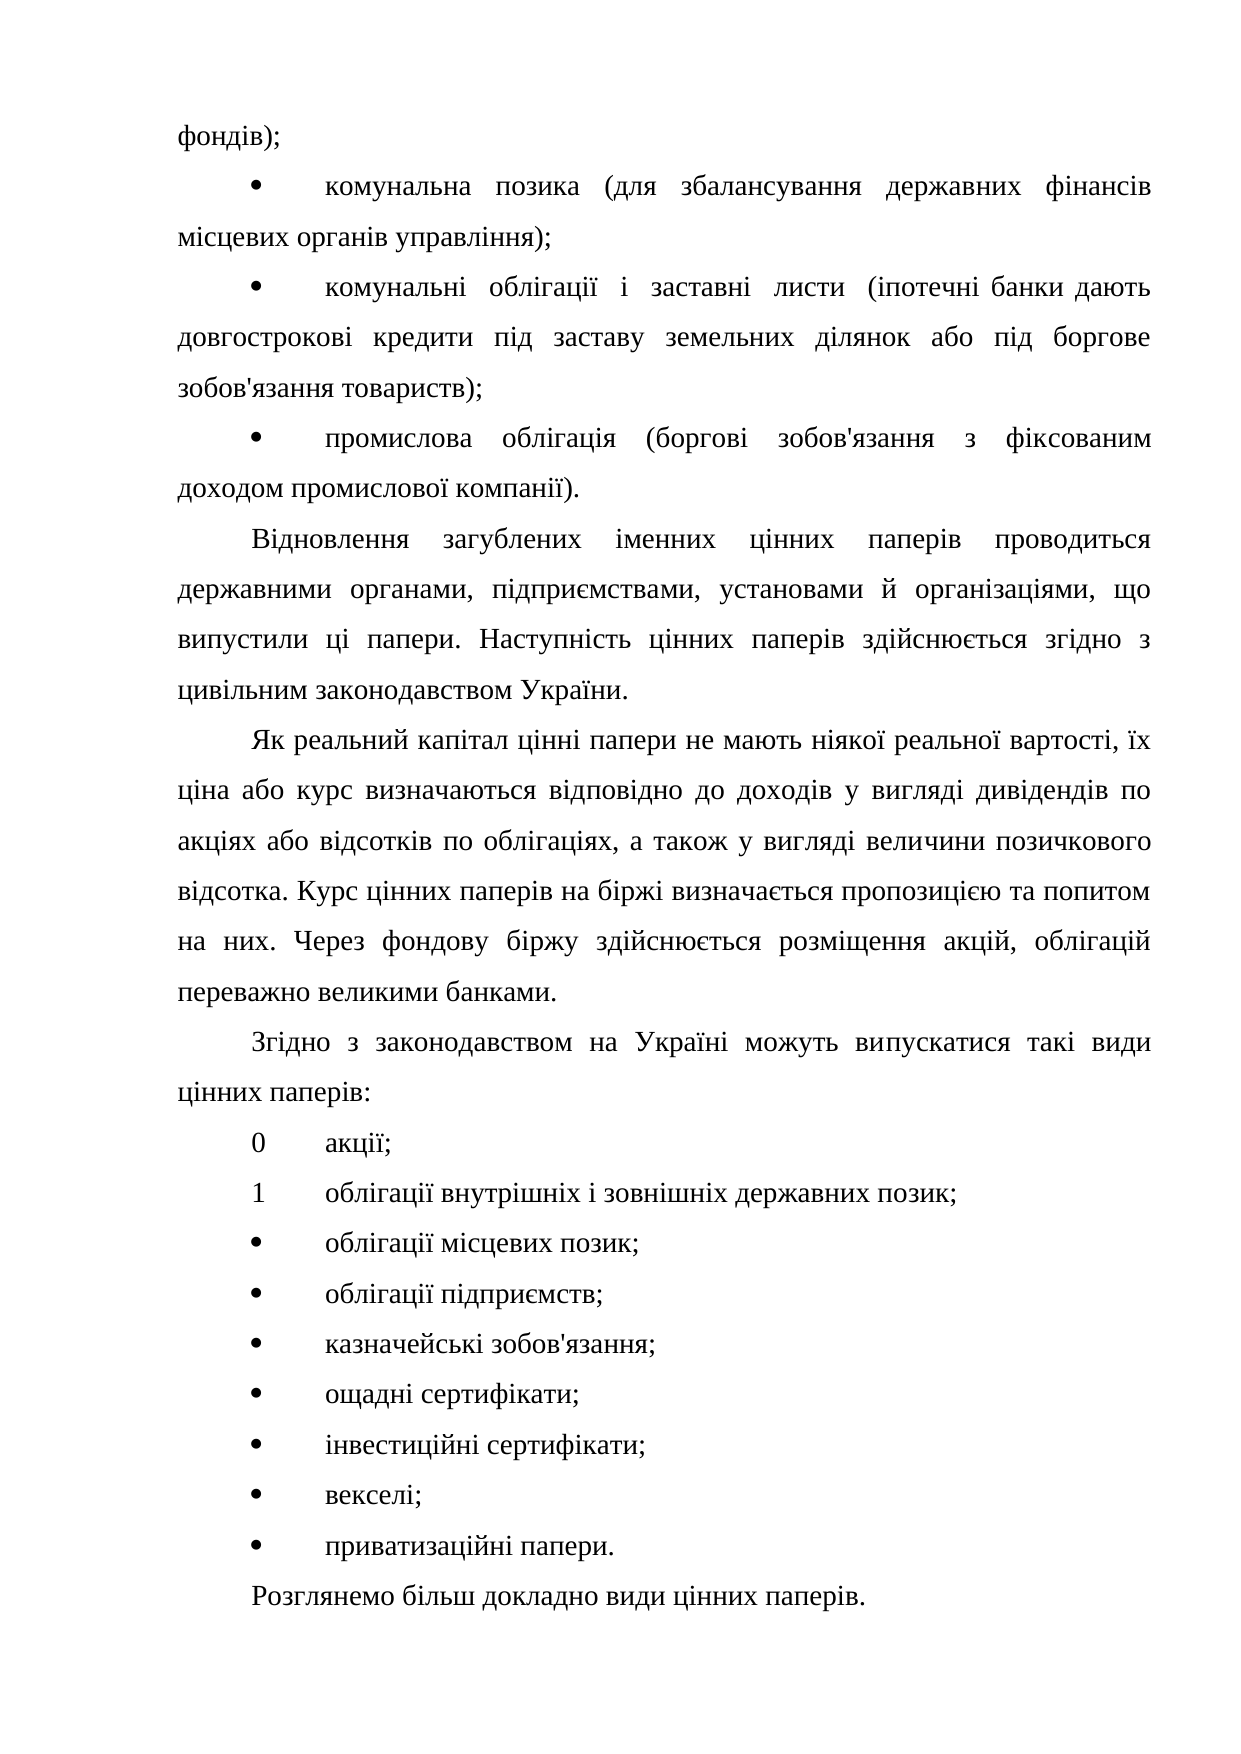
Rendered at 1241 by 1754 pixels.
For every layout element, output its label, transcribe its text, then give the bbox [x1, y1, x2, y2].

list ощадні сертифікати; [177, 1377, 1152, 1410]
list векселі; [177, 1477, 1152, 1511]
list промислова облігація (боргові зобов'язання з фіксованим доходом промислової компанії). [177, 420, 1152, 504]
list комунальні облігації і заставні листи (іпотечні банки дають довгострокові кредити під заставу земельних ділянок або під боргове зобов'язання товариств); [177, 269, 1152, 403]
list облігації внутрішніх і зовнішніх державних позик; [177, 1175, 1152, 1208]
list облігації місцевих позик; [177, 1225, 1152, 1259]
list казначейські зобов'язання; [177, 1326, 1152, 1360]
list комунальна позика (для збалансування державних фінансів місцевих органів управління); [177, 168, 1152, 252]
list акції; [177, 1125, 1152, 1158]
text Розглянемо більш докладно види цінних паперів. [177, 1578, 1152, 1612]
text Згідно з законодавством на Україні можуть випускатися такі види цінних паперів: [177, 1024, 1152, 1108]
text Відновлення загублених іменних цінних паперів проводиться державними органами, підприємствами, установами й організаціями, що випустили ці папери. Наступність цінних паперів здійснюється згідно з цивільним законодавством України. [177, 521, 1152, 705]
list інвестиційні сертифікати; [177, 1427, 1152, 1461]
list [177, 118, 1152, 152]
list приватизаційні папери. [177, 1528, 1152, 1561]
list облігації підприємств; [177, 1276, 1152, 1309]
text Як реальний капітал цінні папери не мають ніякої реальної вартості, їх ціна або курс визначаються відповідно до доходів у вигляді дивідендів по акціях або відсотків по облігаціях, а також у вигляді величини позичкового відсотка. Курс цінних паперів на біржі визначається пропозицією та попитом на них. Через фондову біржу здійснюється розміщення акцій, облігацій переважно великими банками. [177, 722, 1152, 1007]
